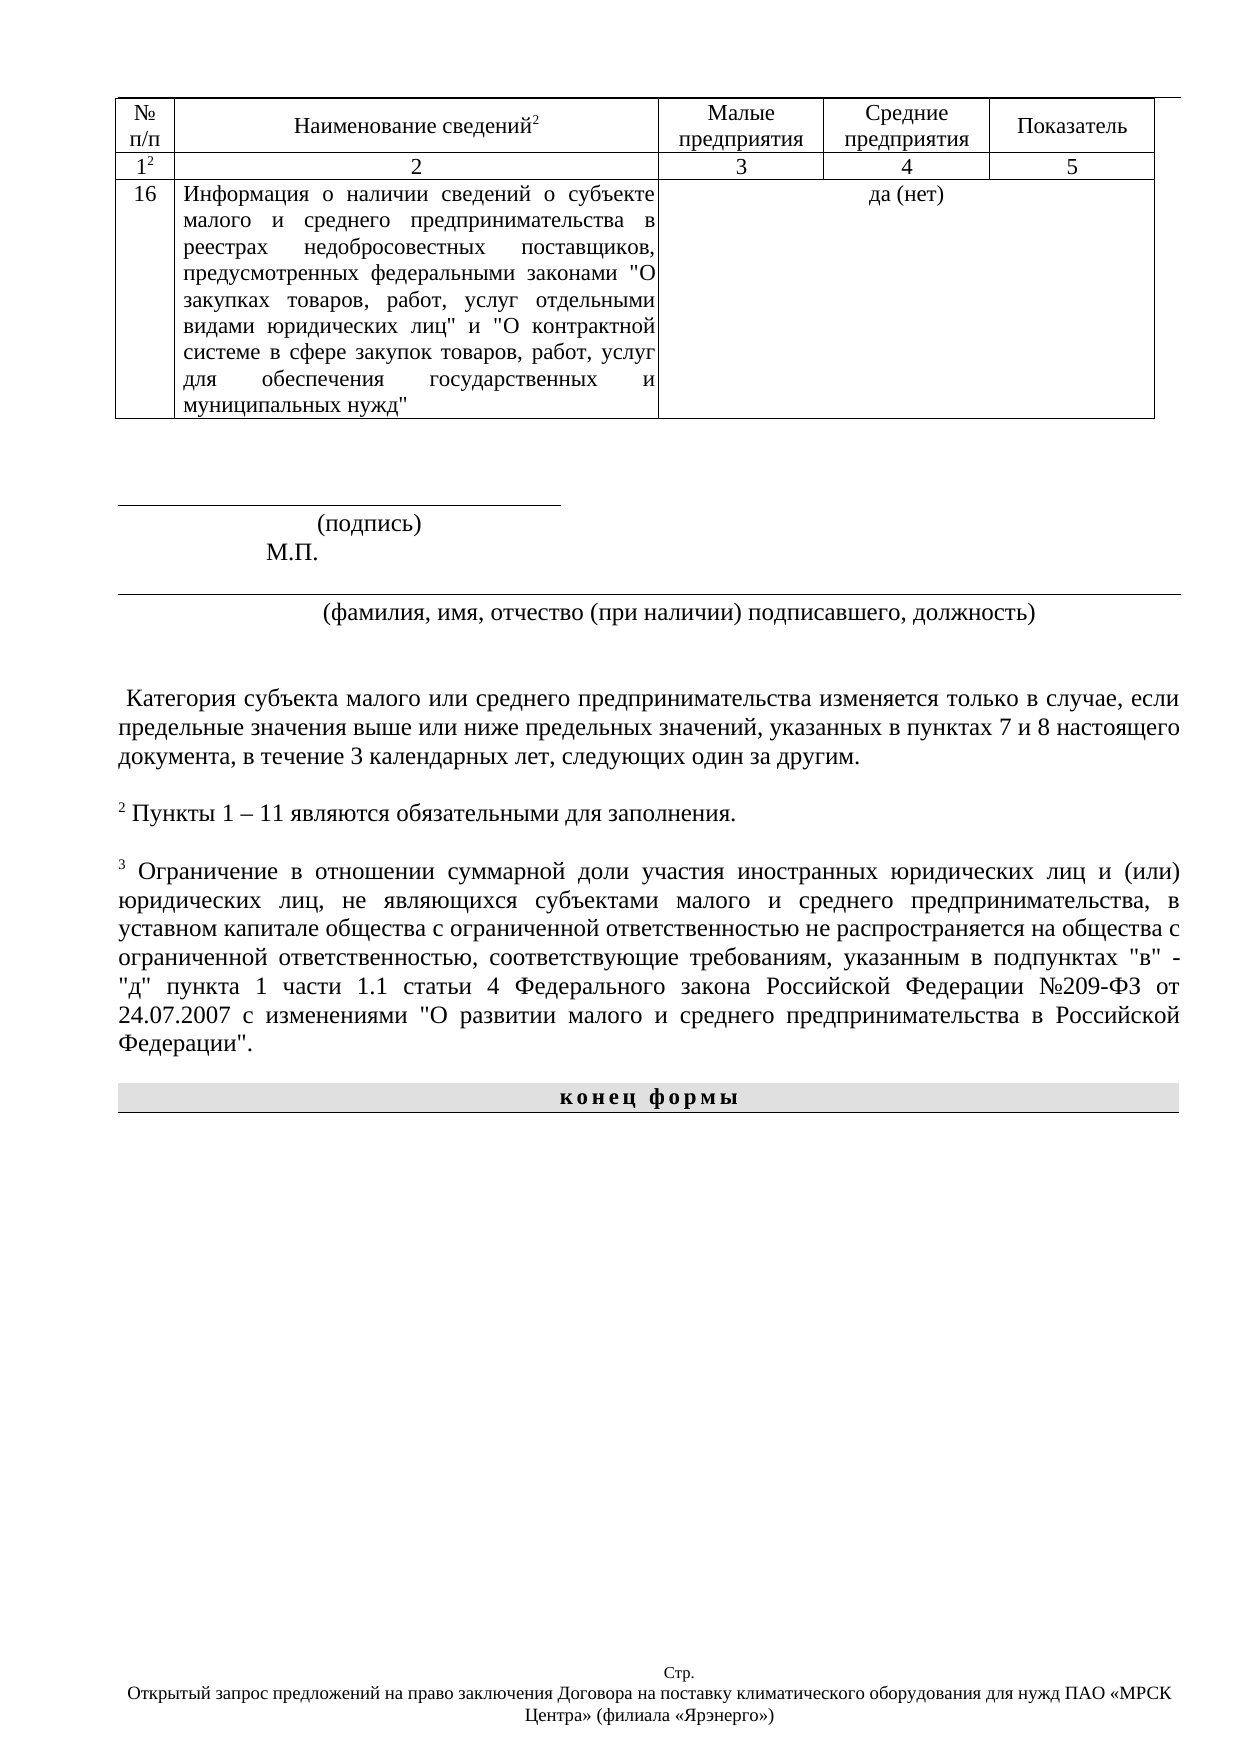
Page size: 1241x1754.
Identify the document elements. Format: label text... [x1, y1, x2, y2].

table_cell 5 [990, 153, 1154, 179]
table_cell 3 [659, 153, 823, 179]
table_cell да (нет) [659, 180, 1154, 417]
text М.П. [207, 537, 1181, 565]
text (фамилия, имя, отчество (при наличии) подписавшего, должность) [118, 595, 1181, 626]
table_header № п/п [116, 99, 174, 152]
text (подпись) [118, 506, 561, 537]
text Категория субъекта малого или среднего предпринимательства изменяется только в случае, если предельные значения выше или ниже предельных значений, указанных в пунктах 7 и 8 настоящего документа, в течение 3 календарных лет, следующих один за другим. [118, 683, 1181, 770]
table_cell 16 [116, 180, 174, 417]
table_header Средние предприятия [824, 99, 989, 152]
table_cell 12 [116, 153, 174, 179]
text 2 Пункты 1 – 11 являются обязательными для заполнения. [118, 798, 1181, 827]
text 3 Ограничение в отношении суммарной доли участия иностранных юридических лиц и (или) юридических лиц, не являющихся субъектами малого и среднего предпринимательства, в уставном капитале общества с ограниченной ответственностью не распространяется на общества с ограниченной ответственностью, соответствующие требованиям, указанным в подпунктах "в" - "д" пункта 1 части 1.1 статьи 4 Федерального закона Российской Федерации №209-ФЗ от 24.07.2007 с изменениями "О развитии малого и среднего предпринимательства в Российской Федерации". [118, 856, 1181, 1057]
table_cell 2 [175, 153, 658, 179]
table_cell Информация о наличии сведений о субъекте малого и среднего предпринимательства в реестрах недобросовестных поставщиков, предусмотренных федеральными законами "О закупках товаров, работ, услуг отдельными видами юридических лиц" и "О контрактной системе в сфере закупок товаров, работ, услуг для обеспечения государственных и муниципальных нужд" [175, 180, 658, 417]
table_header Наименование сведений2 [175, 99, 658, 152]
table_cell 4 [824, 153, 989, 179]
table_header Малые предприятия [659, 99, 823, 152]
text конец формы [118, 1083, 1179, 1112]
table_header Показатель [990, 99, 1154, 152]
